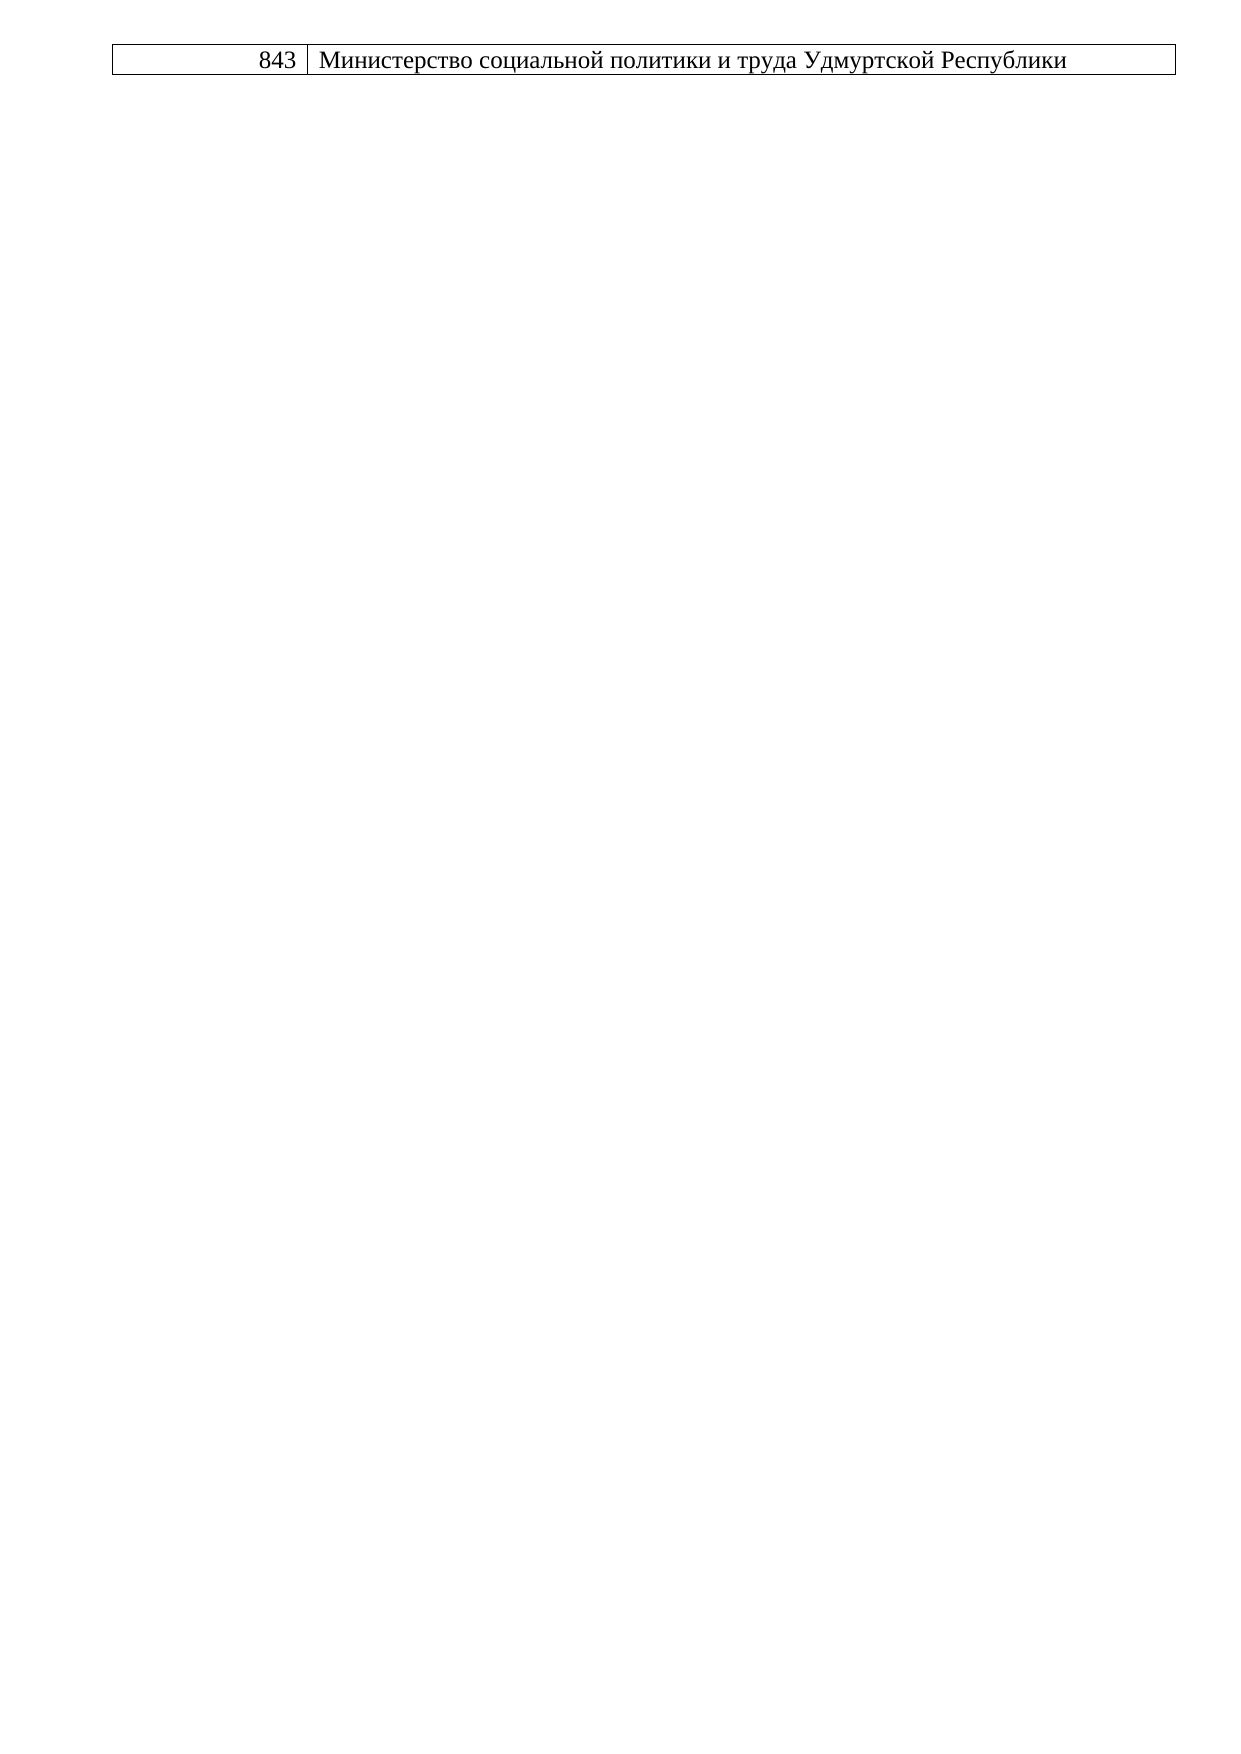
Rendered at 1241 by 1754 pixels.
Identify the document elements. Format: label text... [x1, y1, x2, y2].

table_cell Министерство социальной политики и труда Удмуртской Республики [308, 45, 1175, 74]
table_cell 843 [113, 45, 307, 74]
